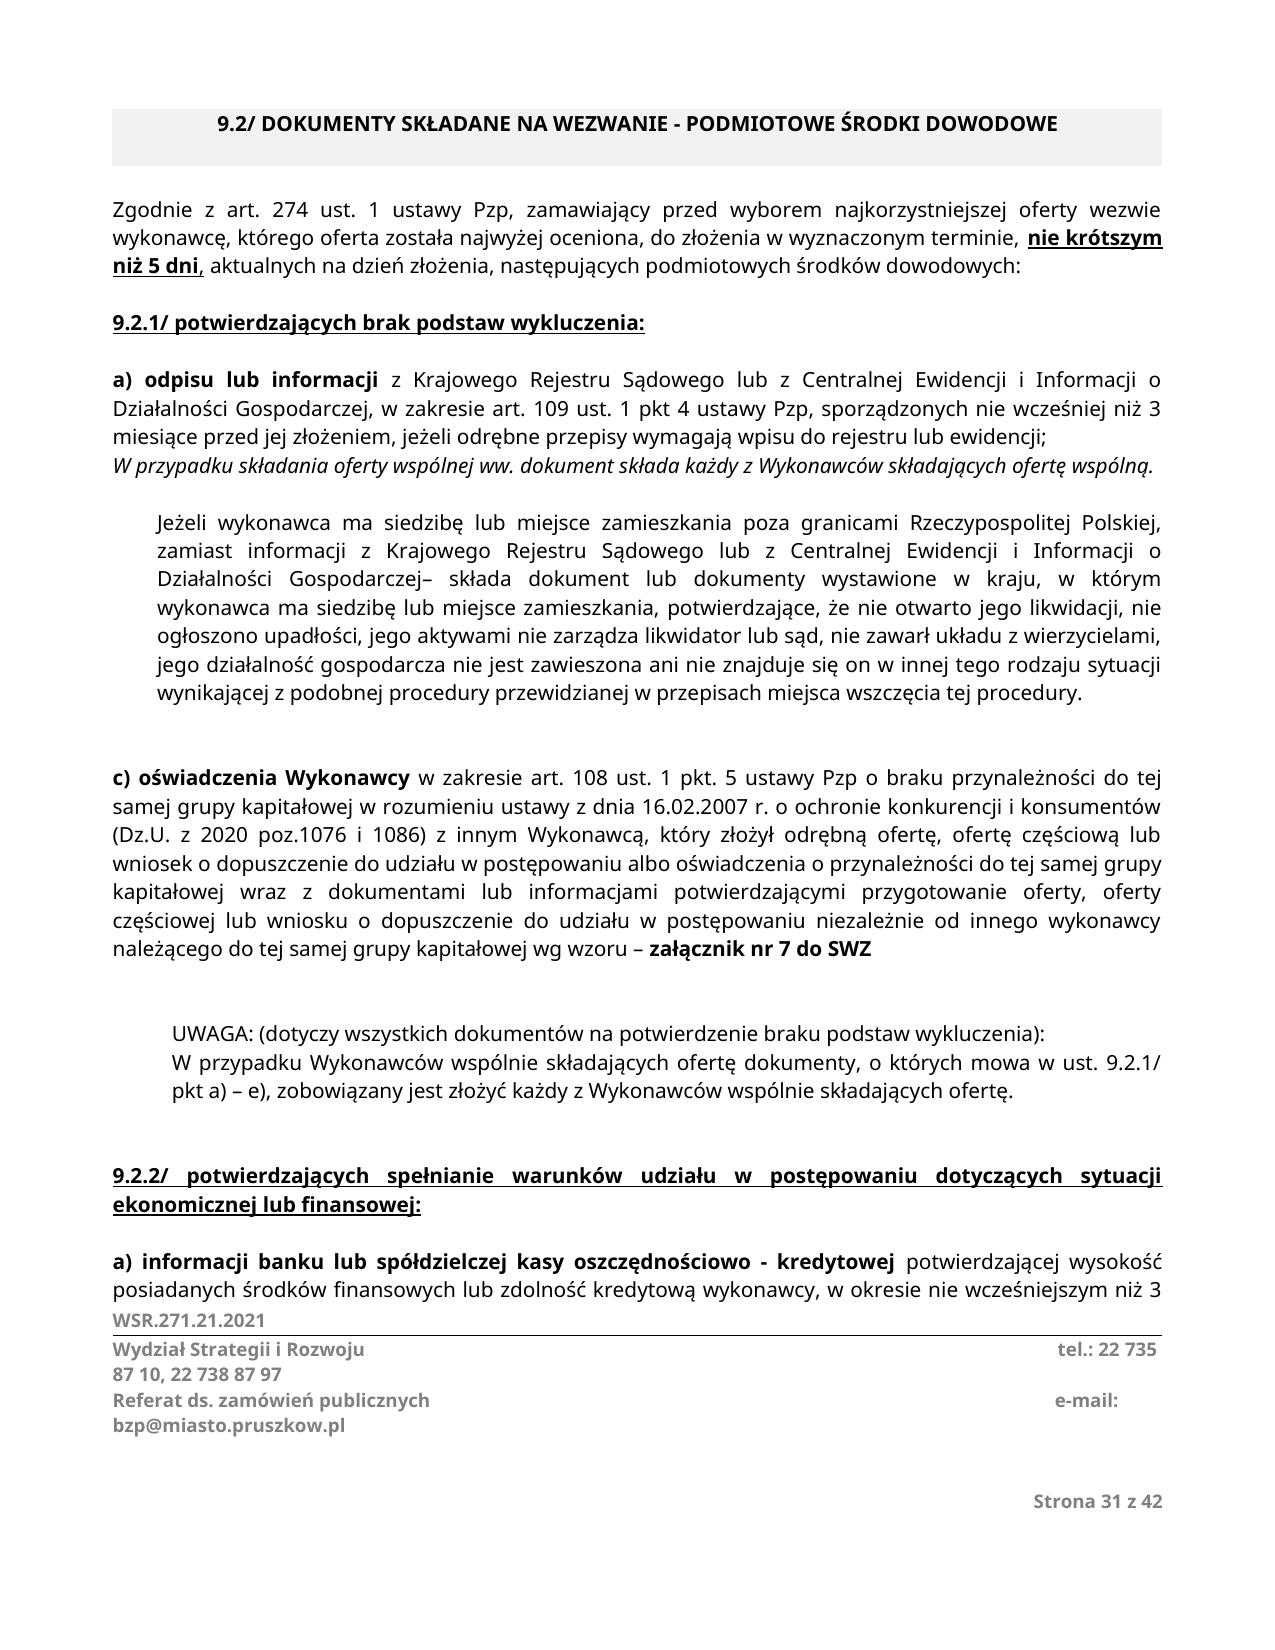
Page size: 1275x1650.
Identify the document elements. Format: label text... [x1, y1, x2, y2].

text 9.2.2/ potwierdzających spełnianie warunków udziału w postępowaniu dotyczących sytuacji ekonomicznej lub finansowej: [112, 1187, 1162, 1218]
text Zgodnie z art. 274 ust. 1 ustawy Pzp, zamawiający przed wyborem najkorzystniejszej oferty wezwie wykonawcę, którego oferta została najwyżej oceniona, do złożenia w wyznaczonym terminie, nie krótszym niż 5 dni, aktualnych na dzień złożenia, następujących podmiotowych środków dowodowych: [112, 195, 1162, 280]
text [112, 1247, 1162, 1304]
text 9.2/ DOKUMENTY SKŁADANE NA WEZWANIE - PODMIOTOWE ŚRODKI DOWODOWE [112, 109, 1162, 138]
text UWAGA: (dotyczy wszystkich dokumentów na potwierdzenie braku podstaw wykluczenia): [172, 1019, 1162, 1048]
text 9.2.2/ potwierdzających spełnianie warunków udziału w postępowaniu dotyczących sytuacji ekonomicznej lub finansowej: [112, 1162, 1162, 1186]
text c) oświadczenia Wykonawcy w zakresie art. 108 ust. 1 pkt. 5 ustawy Pzp o braku przynależności do tej samej grupy kapitałowej w rozumieniu ustawy z dnia 16.02.2007 r. o ochronie konkurencji i konsumentów (Dz.U. z 2020 poz.1076 i 1086) z innym Wykonawcą, który złożył odrębną ofertę, ofertę częściową lub wniosek o dopuszczenie do udziału w postępowaniu albo oświadczenia o przynależności do tej samej grupy kapitałowej wraz z dokumentami lub informacjami potwierdzającymi przygotowanie oferty, oferty częściowej lub wniosku o dopuszczenie do udziału w postępowaniu niezależnie od innego wykonawcy należącego do tej samej grupy kapitałowej wg wzoru – załącznik nr 7 do SWZ [112, 763, 1162, 963]
text W przypadku składania oferty wspólnej ww. dokument składa każdy z Wykonawców składających ofertę wspólną. [112, 451, 1162, 479]
text 9.2.1/ potwierdzających brak podstaw wykluczenia: [112, 308, 1162, 337]
text a) odpisu lub informacji z Krajowego Rejestru Sądowego lub z Centralnej Ewidencji i Informacji o Działalności Gospodarczej, w zakresie art. 109 ust. 1 pkt 4 ustawy Pzp, sporządzonych nie wcześniej niż 3 miesiące przed jej złożeniem, jeżeli odrębne przepisy wymagają wpisu do rejestru lub ewidencji; [112, 365, 1162, 451]
text W przypadku Wykonawców wspólnie składających ofertę dokumenty, o których mowa w ust. 9.2.1/ pkt a) – e), zobowiązany jest złożyć każdy z Wykonawców wspólnie składających ofertę. [172, 1048, 1162, 1105]
text Jeżeli wykonawca ma siedzibę lub miejsce zamieszkania poza granicami Rzeczypospolitej Polskiej, zamiast informacji z Krajowego Rejestru Sądowego lub z Centralnej Ewidencji i Informacji o Działalności Gospodarczej– składa dokument lub dokumenty wystawione w kraju, w którym wykonawca ma siedzibę lub miejsce zamieszkania, potwierdzające, że nie otwarto jego likwidacji, nie ogłoszono upadłości, jego aktywami nie zarządza likwidator lub sąd, nie zawarł układu z wierzycielami, jego działalność gospodarcza nie jest zawieszona ani nie znajduje się on w innej tego rodzaju sytuacji wynikającej z podobnej procedury przewidzianej w przepisach miejsca wszczęcia tej procedury. [157, 508, 1162, 707]
